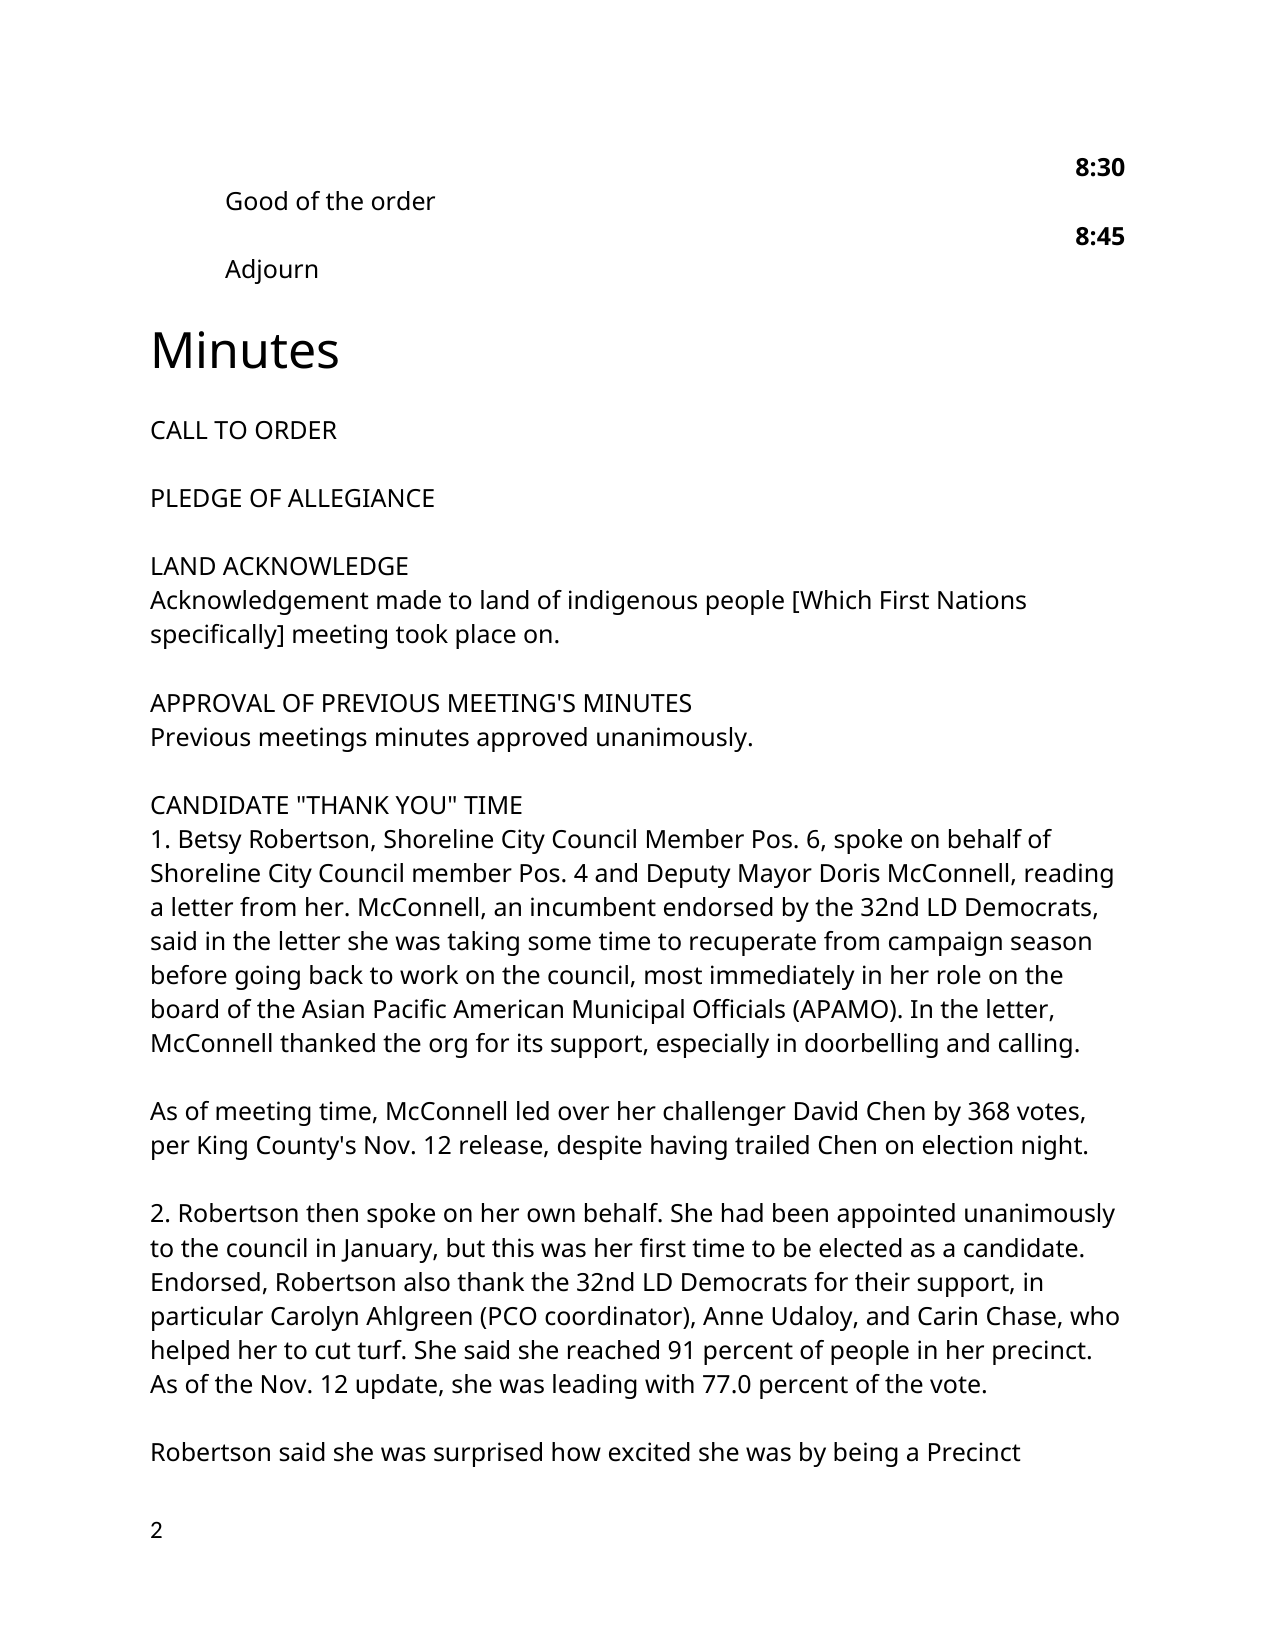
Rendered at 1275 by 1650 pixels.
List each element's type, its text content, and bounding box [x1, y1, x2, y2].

text 8:45 [150, 218, 1125, 252]
text Adjourn [225, 252, 1125, 286]
text Good of the order [225, 184, 1125, 218]
text Minutes [150, 315, 1125, 383]
text 8:30 [150, 150, 1125, 184]
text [150, 413, 1125, 1469]
